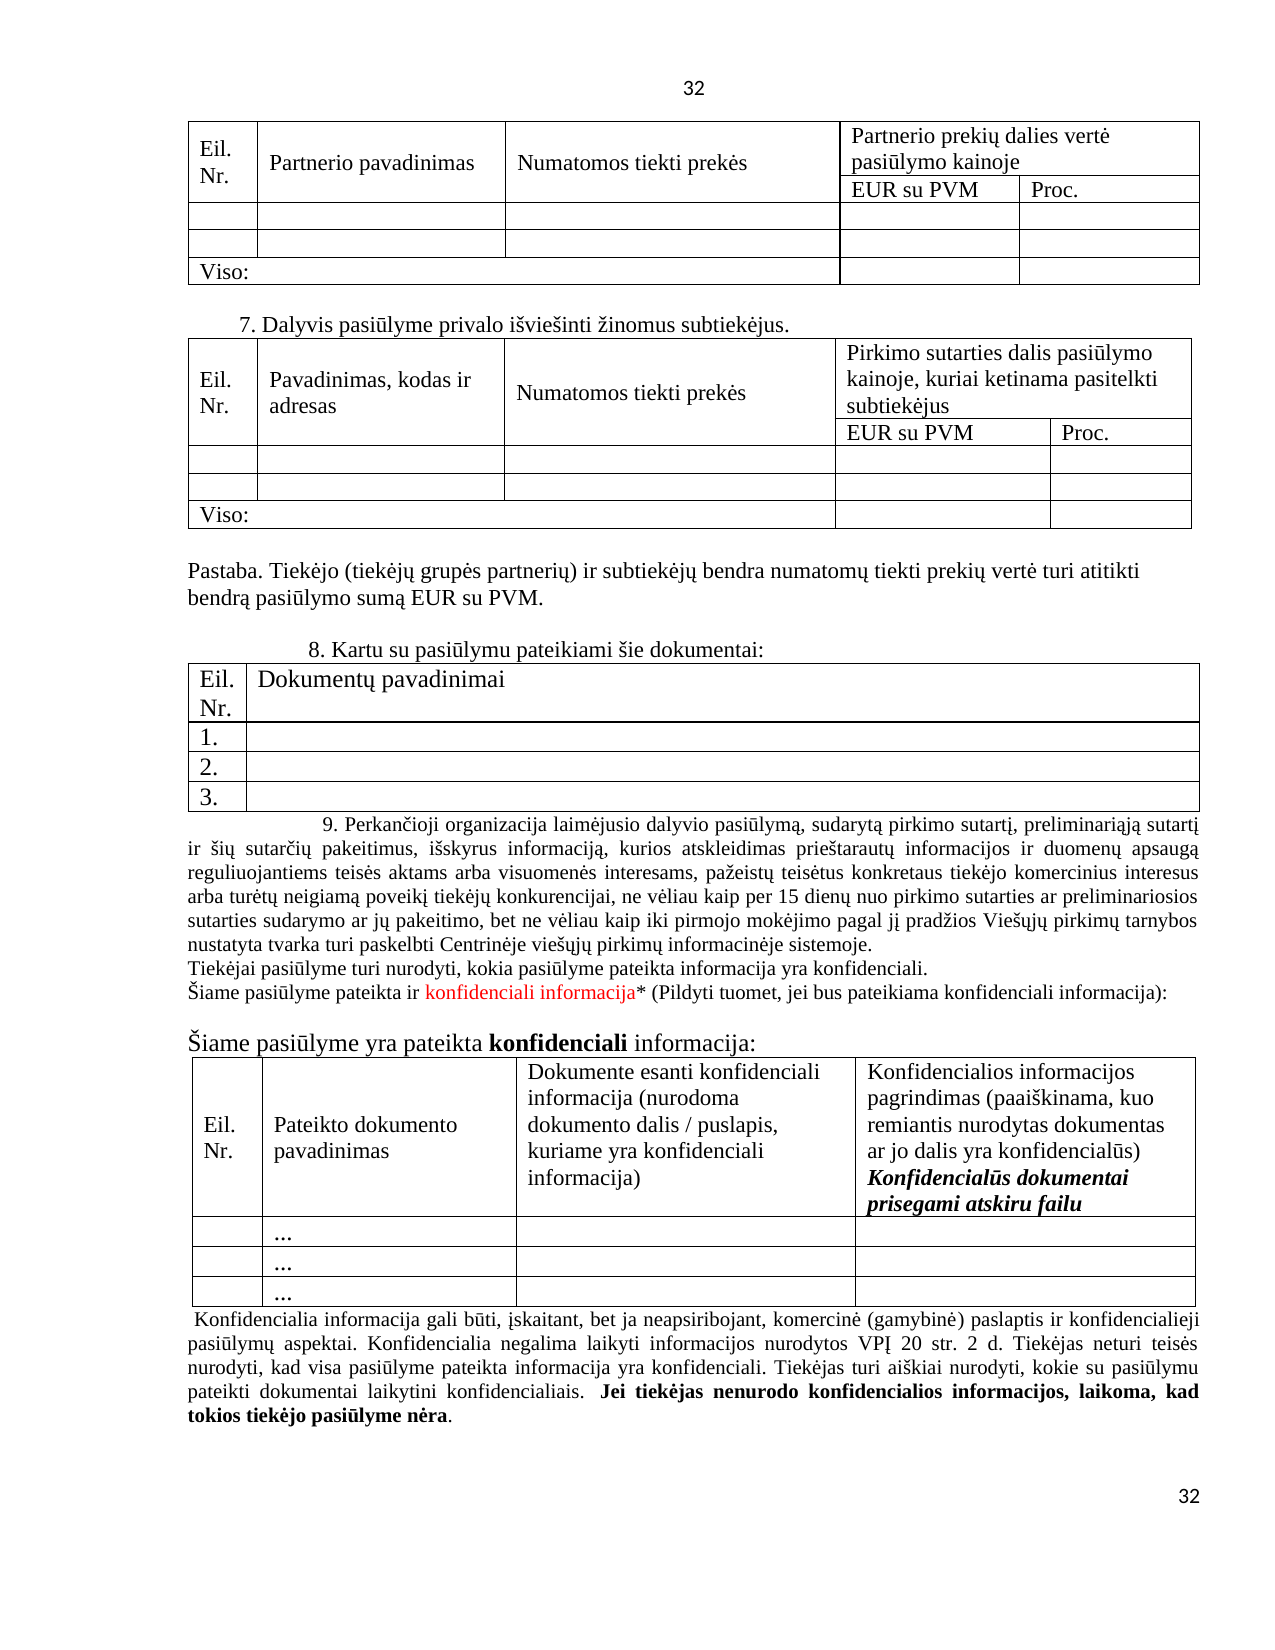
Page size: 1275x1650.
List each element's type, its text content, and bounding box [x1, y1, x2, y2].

table_header Eil. Nr. [189, 122, 257, 202]
table_cell [506, 203, 839, 229]
table_cell [836, 446, 1050, 473]
table_cell [247, 752, 1199, 781]
table_cell [517, 1277, 855, 1306]
table_cell [193, 1217, 262, 1246]
table_cell Viso: [189, 258, 839, 284]
table_cell [258, 474, 504, 500]
table_cell [189, 203, 257, 229]
table_cell [189, 474, 257, 500]
table_cell [505, 474, 835, 500]
text 7. Dalyvis pasiūlyme privalo išviešinti žinomus subtiekėjus. [187, 312, 1200, 338]
table_cell [856, 1277, 1195, 1306]
table_cell [1020, 203, 1199, 229]
table_header Eil. Nr. [193, 1058, 262, 1216]
text Pastaba. Tiekėjo (tiekėjų grupės partnerių) ir subtiekėjų bendra numatomų tiekti prekių vertė turi atitikti bendrą pasiūlymo sumą EUR su PVM. [187, 557, 1200, 610]
table_cell EUR su PVM [836, 419, 1050, 445]
table_cell [193, 1277, 262, 1306]
table_header Konfidencialios informacijos pagrindimas (paaiškinama, kuo remiantis nurodytas dokumentas ar jo dalis yra konfidencialūs) Konfidencialūs dokumentai prisegami atskiru failu [856, 1058, 1195, 1216]
table_cell 2. [189, 752, 246, 781]
table_cell ... [263, 1247, 516, 1276]
text Konfidencialia informacija gali būti, įskaitant, bet ja neapsiribojant, komercinė (gamybinė) paslaptis ir konfidencialieji pasiūlymų aspektai. Konfidencialia negalima laikyti informacijos nurodytos VPĮ 20 str. 2 d. Tiekėjas neturi teisės nurodyti, kad visa pasiūlyme pateikta informacija yra konfidenciali. Tiekėjas turi aiškiai nurodyti, kokie su pasiūlymu pateikti dokumentai laikytini konfidencialiais. Jei tiekėjas nenurodo konfidencialios informacijos, laikoma, kad tokios tiekėjo pasiūlyme nėra. [187, 1307, 1200, 1427]
table_cell [856, 1217, 1195, 1246]
table_cell [258, 230, 505, 257]
table_cell 1. [189, 723, 246, 751]
table_cell [841, 230, 1019, 257]
text Šiame pasiūlyme yra pateikta konfidenciali informacija: [187, 1028, 1200, 1057]
table_header Pavadinimas, kodas ir adresas [258, 339, 504, 445]
table_header Partnerio prekių dalies vertė pasiūlymo kainoje [841, 122, 1199, 174]
table_cell [836, 501, 1050, 528]
table_cell [841, 203, 1019, 229]
table_cell [189, 446, 257, 473]
table_cell [517, 1247, 855, 1276]
table_cell ... [263, 1277, 516, 1306]
table_cell [506, 230, 839, 257]
text 8. Kartu su pasiūlymu pateikiami šie dokumentai: [262, 636, 1200, 663]
table_header Eil. Nr. [189, 664, 246, 721]
table_header Eil. Nr. [189, 339, 257, 445]
table_cell Viso: [189, 501, 835, 528]
table_cell [1020, 258, 1199, 284]
table_cell [247, 723, 1199, 751]
table_cell [856, 1247, 1195, 1276]
table_cell Proc. [1020, 176, 1199, 202]
table_cell [505, 446, 835, 473]
table_cell [1051, 446, 1191, 473]
table_header Numatomos tiekti prekės [506, 122, 839, 202]
table_cell Proc. [1051, 419, 1191, 445]
table_cell [193, 1247, 262, 1276]
table_cell [258, 203, 505, 229]
table_cell 3. [189, 782, 246, 811]
table_header Dokumentų pavadinimai [247, 664, 1199, 721]
table_cell [189, 230, 257, 257]
table_cell [517, 1217, 855, 1246]
table_cell [258, 446, 504, 473]
text Šiame pasiūlyme pateikta ir konfidenciali informacija* (Pildyti tuomet, jei bus pateikiama konfidenciali informacija): [187, 980, 1200, 1004]
table_header Pateikto dokumento pavadinimas [263, 1058, 516, 1216]
table_cell [1020, 230, 1199, 257]
table_cell [1051, 501, 1191, 528]
table_cell [1051, 474, 1191, 500]
table_cell [841, 258, 1019, 284]
table_cell ... [263, 1217, 516, 1246]
table_cell EUR su PVM [841, 176, 1019, 202]
text 9. Perkančioji organizacija laimėjusio dalyvio pasiūlymą, sudarytą pirkimo sutartį, preliminariąją sutartį ir šių sutarčių pakeitimus, išskyrus informaciją, kurios atskleidimas prieštarautų informacijos ir duomenų apsaugą reguliuojantiems teisės aktams arba visuomenės interesams, pažeistų teisėtus konkretaus tiekėjo komercinius interesus arba turėtų neigiamą poveikį tiekėjų konkurencijai, ne vėliau kaip per 15 dienų nuo pirkimo sutarties ar preliminariosios sutarties sudarymo ar jų pakeitimo, bet ne vėliau kaip iki pirmojo mokėjimo pagal jį pradžios Viešųjų pirkimų tarnybos nustatyta tvarka turi paskelbti Centrinėje viešųjų pirkimų informacinėje sistemoje. [187, 812, 1200, 956]
table_cell [836, 474, 1050, 500]
table_cell [247, 782, 1199, 811]
table_header Dokumente esanti konfidenciali informacija (nurodoma dokumento dalis / puslapis, kuriame yra konfidenciali informacija) [517, 1058, 855, 1216]
table_header Numatomos tiekti prekės [505, 339, 835, 445]
table_header Partnerio pavadinimas [258, 122, 505, 202]
text Tiekėjai pasiūlyme turi nurodyti, kokia pasiūlyme pateikta informacija yra konfidenciali. [187, 956, 1200, 980]
table_header Pirkimo sutarties dalis pasiūlymo kainoje, kuriai ketinama pasitelkti subtiekėjus [836, 339, 1191, 418]
